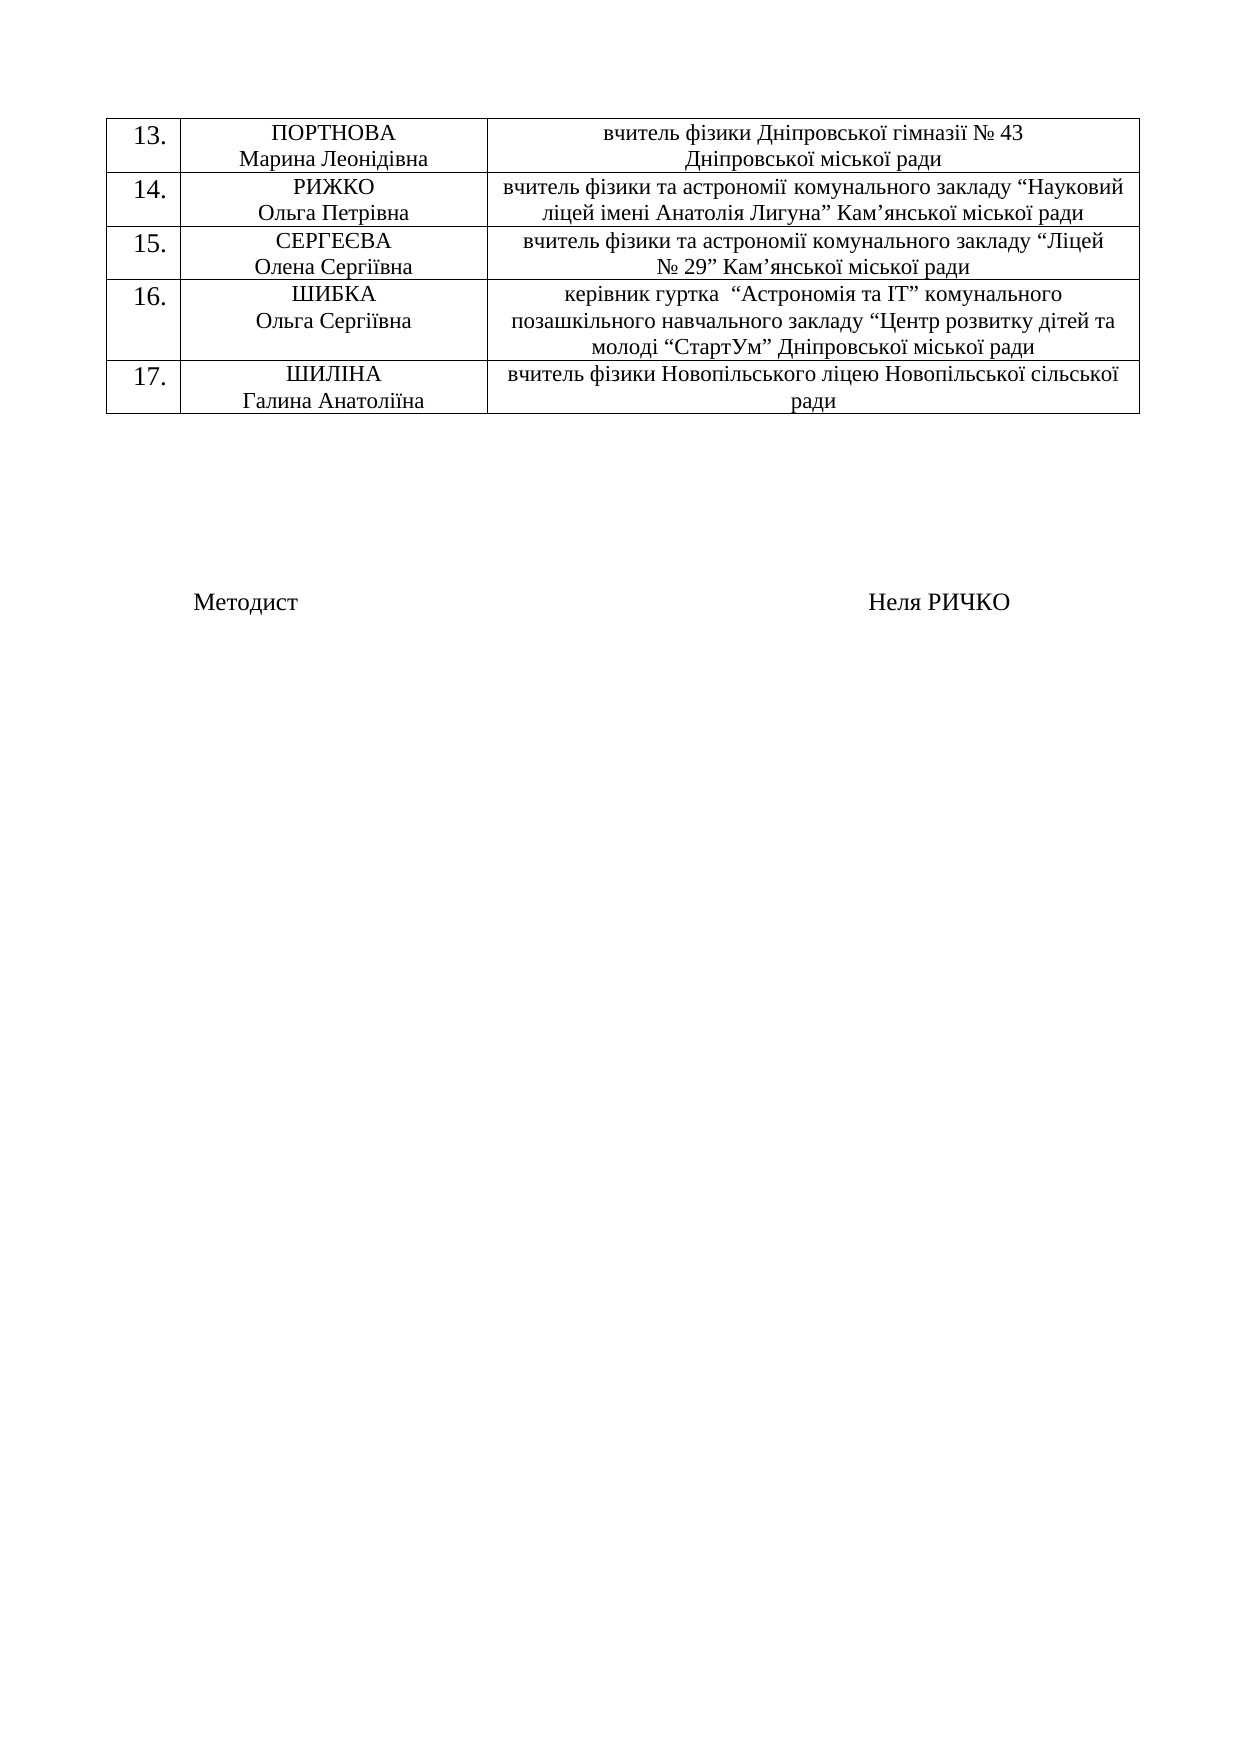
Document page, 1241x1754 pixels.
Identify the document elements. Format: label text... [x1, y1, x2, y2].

table_cell [107, 119, 180, 172]
table_cell ШИБКА Ольга Сергіївна [181, 280, 487, 359]
table_cell ШИЛІНА Галина Анатоліїна [181, 361, 487, 413]
table_cell [107, 361, 180, 413]
table_cell керівник гуртка “Астрономія та ІТ” комунального позашкільного навчального закладу “Центр розвитку дітей та молоді “СтартУм” Дніпровської міської ради [731, 280, 1139, 359]
table_cell [107, 173, 180, 226]
table_cell РИЖКО Ольга Петрівна [181, 173, 487, 226]
table_cell СЕРГЕЄВА Олена Сергіївна [181, 227, 487, 279]
table_cell вчитель фізики Дніпровської гімназії № 43 Дніпровської міської ради [488, 119, 1139, 172]
table_cell [107, 227, 180, 279]
table_cell вчитель фізики та астрономії комунального закладу “Ліцей № 29” Кам’янської міської ради [488, 227, 1139, 279]
table_cell [107, 280, 180, 359]
table_cell вчитель фізики та астрономії комунального закладу “Науковий ліцей імені Анатолія Лигуна” Кам’янської міської ради [488, 173, 1139, 226]
table_cell ПОРТНОВА Марина Леонідівна [181, 119, 487, 172]
text Методист Неля РИЧКО [118, 587, 1152, 616]
table_cell вчитель фізики Новопільського ліцею Новопільської сільської ради [488, 361, 1139, 413]
table_cell керівник гуртка “Астрономія та ІТ” комунального позашкільного навчального закладу “Центр розвитку дітей та молоді “СтартУм” Дніпровської міської ради [488, 280, 772, 359]
